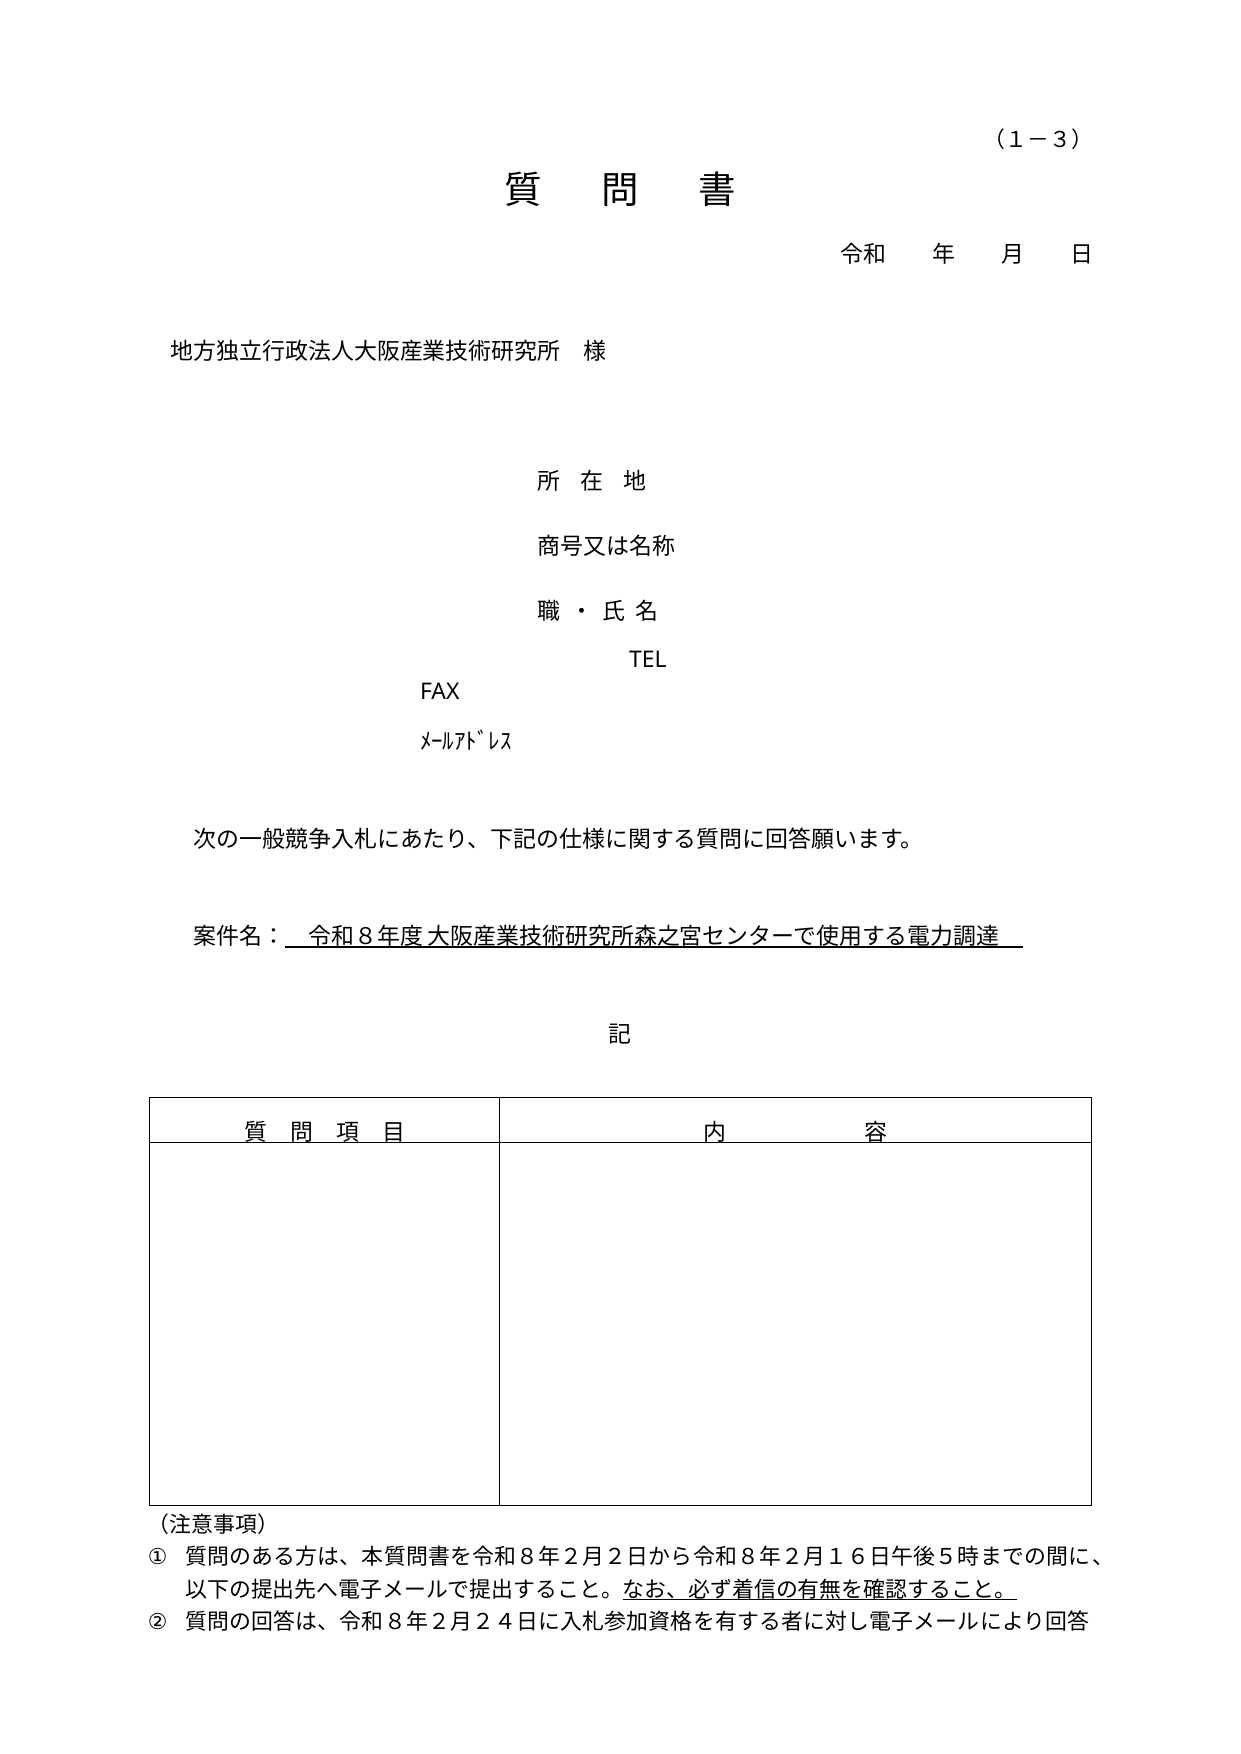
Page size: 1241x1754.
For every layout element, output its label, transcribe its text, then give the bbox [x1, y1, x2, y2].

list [148, 1604, 1092, 1636]
text （注意事項） [148, 1506, 1092, 1539]
text 商号又は名称 [148, 512, 1092, 577]
text 令和 年 月 日 [148, 219, 1092, 284]
text TEL [148, 642, 1092, 674]
text 案件名： 令和８年度 大阪産業技術研究所森之宮センターで使用する電力調達 [148, 902, 1092, 967]
table_cell [150, 1143, 499, 1505]
subtitle 記 [148, 999, 1092, 1064]
text 地方独立行政法人大阪産業技術研究所 様 [148, 317, 1092, 382]
text 職・氏名 [148, 577, 1092, 642]
table_header 質 問 項 目 [150, 1098, 499, 1142]
text FAX [148, 674, 1092, 707]
table_header 内 容 [500, 1098, 1091, 1142]
text 次の一般競争入札にあたり、下記の仕様に関する質問に回答願います。 [148, 804, 1092, 869]
text 質問書 [148, 154, 1092, 219]
text （１－３） [148, 122, 1092, 154]
table_cell [500, 1143, 1091, 1505]
list 質問のある方は、本質問書を令和８年２月２日から令和８年２月１６日午後５時までの間に、以下の提出先へ電子メールで提出すること。なお、必ず着信の有無を確認すること。 [148, 1539, 1092, 1604]
text ﾒｰﾙｱﾄﾞﾚｽ [148, 707, 1092, 772]
text 所在地 [148, 447, 1092, 512]
